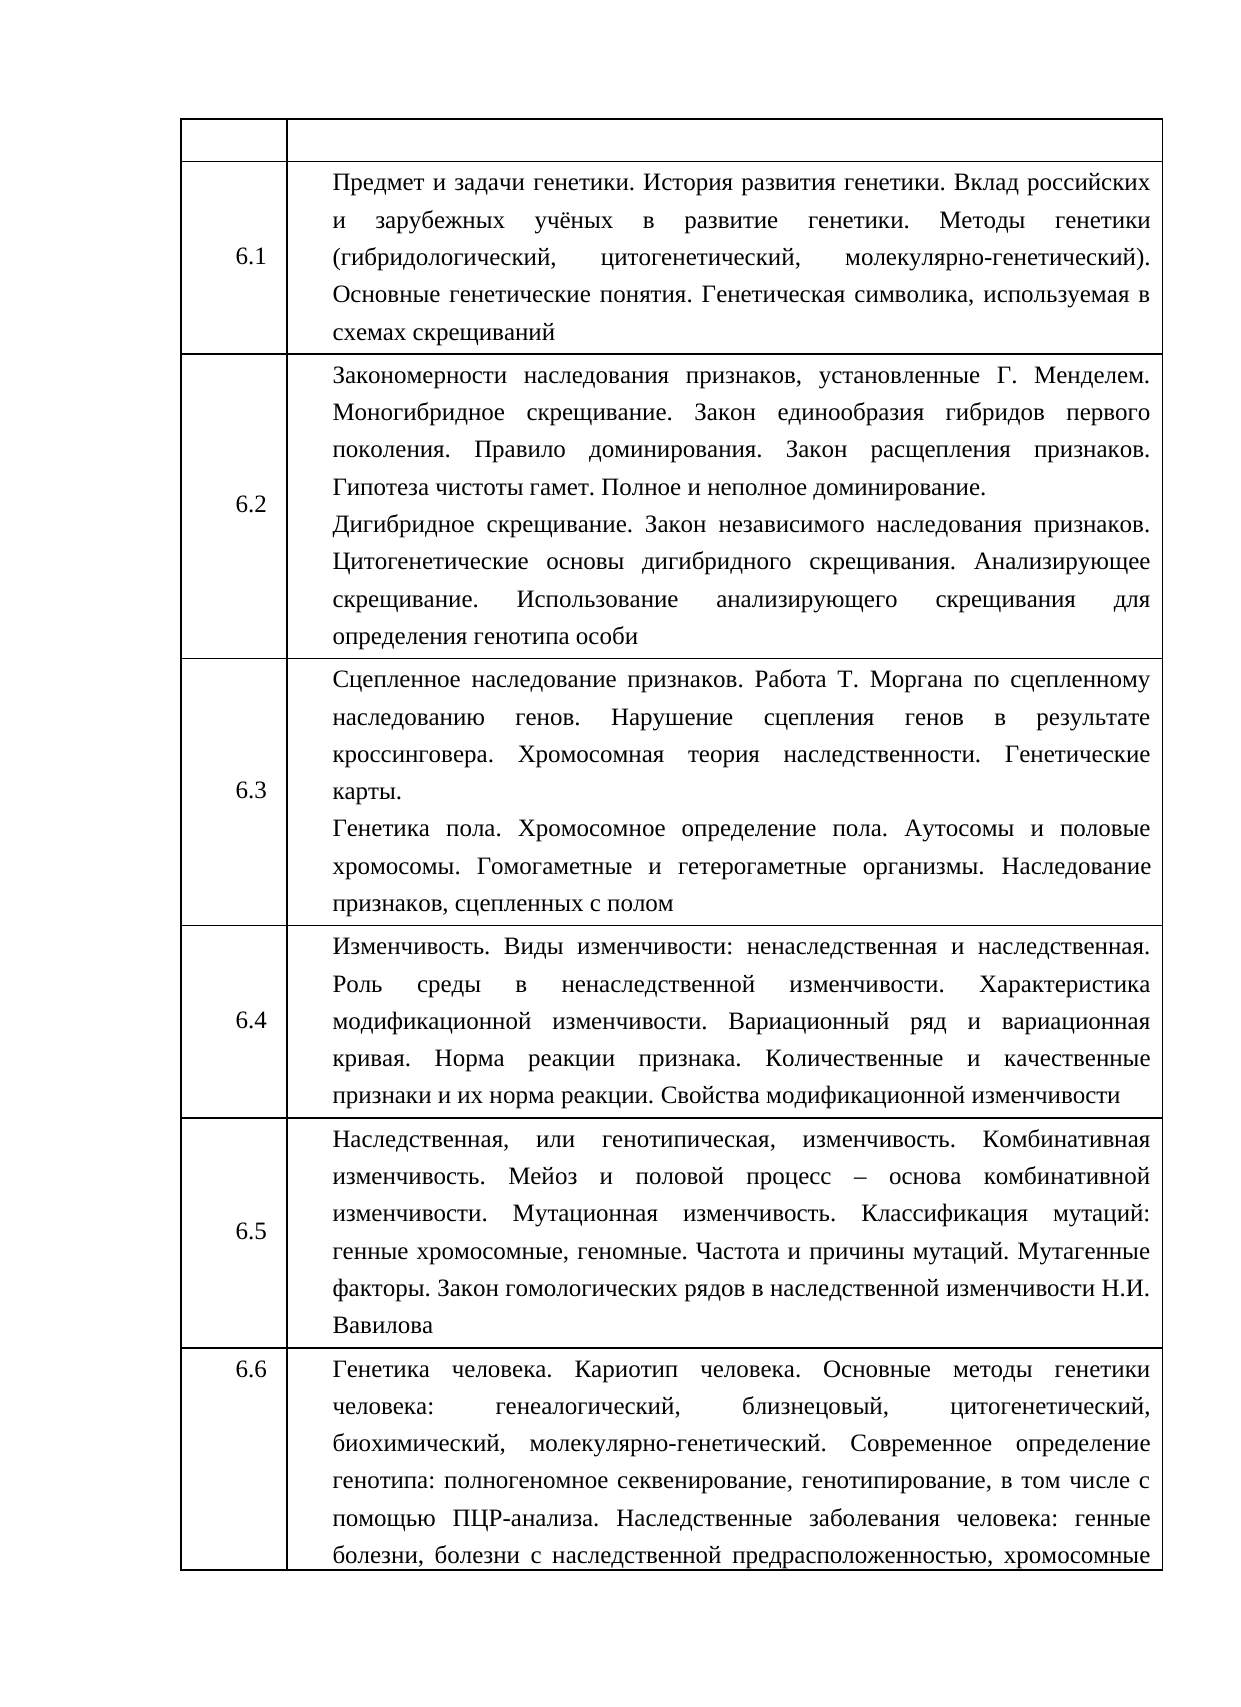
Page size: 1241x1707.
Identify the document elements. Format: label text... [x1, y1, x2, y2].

table_cell 6.3 [182, 659, 286, 925]
table_cell Изменчивость. Виды изменчивости: ненаследственная и наследственная. Роль среды в ненаследственной изменчивости. Характеристика модификационной изменчивости. Вариационный ряд и вариационная кривая. Норма реакции признака. Количественные и качественные признаки и их норма реакции. Свойства модификационной изменчивости [288, 926, 1162, 1117]
table_cell Закономерности наследования признаков, установленные Г. Менделем. Моногибридное скрещивание. Закон единообразия гибридов первого поколения. Правило доминирования. Закон расщепления признаков. Гипотеза чистоты гамет. Полное и неполное доминирование. Дигибридное скрещивание. Закон независимого наследования признаков. Цитогенетические основы дигибридного скрещивания. Анализирующее скрещивание. Использование анализирующего скрещивания для определения генотипа особи [288, 355, 1162, 658]
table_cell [288, 1349, 1162, 1569]
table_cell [288, 120, 1162, 161]
table_cell 6.1 [182, 162, 286, 353]
table_cell 6 [182, 120, 286, 161]
table_cell Предмет и задачи генетики. История развития генетики. Вклад российских и зарубежных учёных в развитие генетики. Методы генетики (гибридологический, цитогенетический, молекулярно-генетический). Основные генетические понятия. Генетическая символика, используемая в схемах скрещиваний [288, 162, 1162, 353]
table_cell 6.2 [182, 355, 286, 658]
table_cell 6.4 [182, 926, 286, 1117]
table_cell Сцепленное наследование признаков. Работа Т. Моргана по сцепленному наследованию генов. Нарушение сцепления генов в результате кроссинговера. Хромосомная теория наследственности. Генетические карты. Генетика пола. Хромосомное определение пола. Аутосомы и половые хромосомы. Гомогаметные и гетерогаметные организмы. Наследование признаков, сцепленных с полом [288, 659, 1162, 925]
table_cell 6.6 [182, 1349, 286, 1569]
table_cell 6.5 [182, 1119, 286, 1347]
table_cell Наследственная, или генотипическая, изменчивость. Комбинативная изменчивость. Мейоз и половой процесс – основа комбинативной изменчивости. Мутационная изменчивость. Классификация мутаций: генные хромосомные, геномные. Частота и причины мутаций. Мутагенные факторы. Закон гомологических рядов в наследственной изменчивости Н.И. Вавилова [288, 1119, 1162, 1347]
